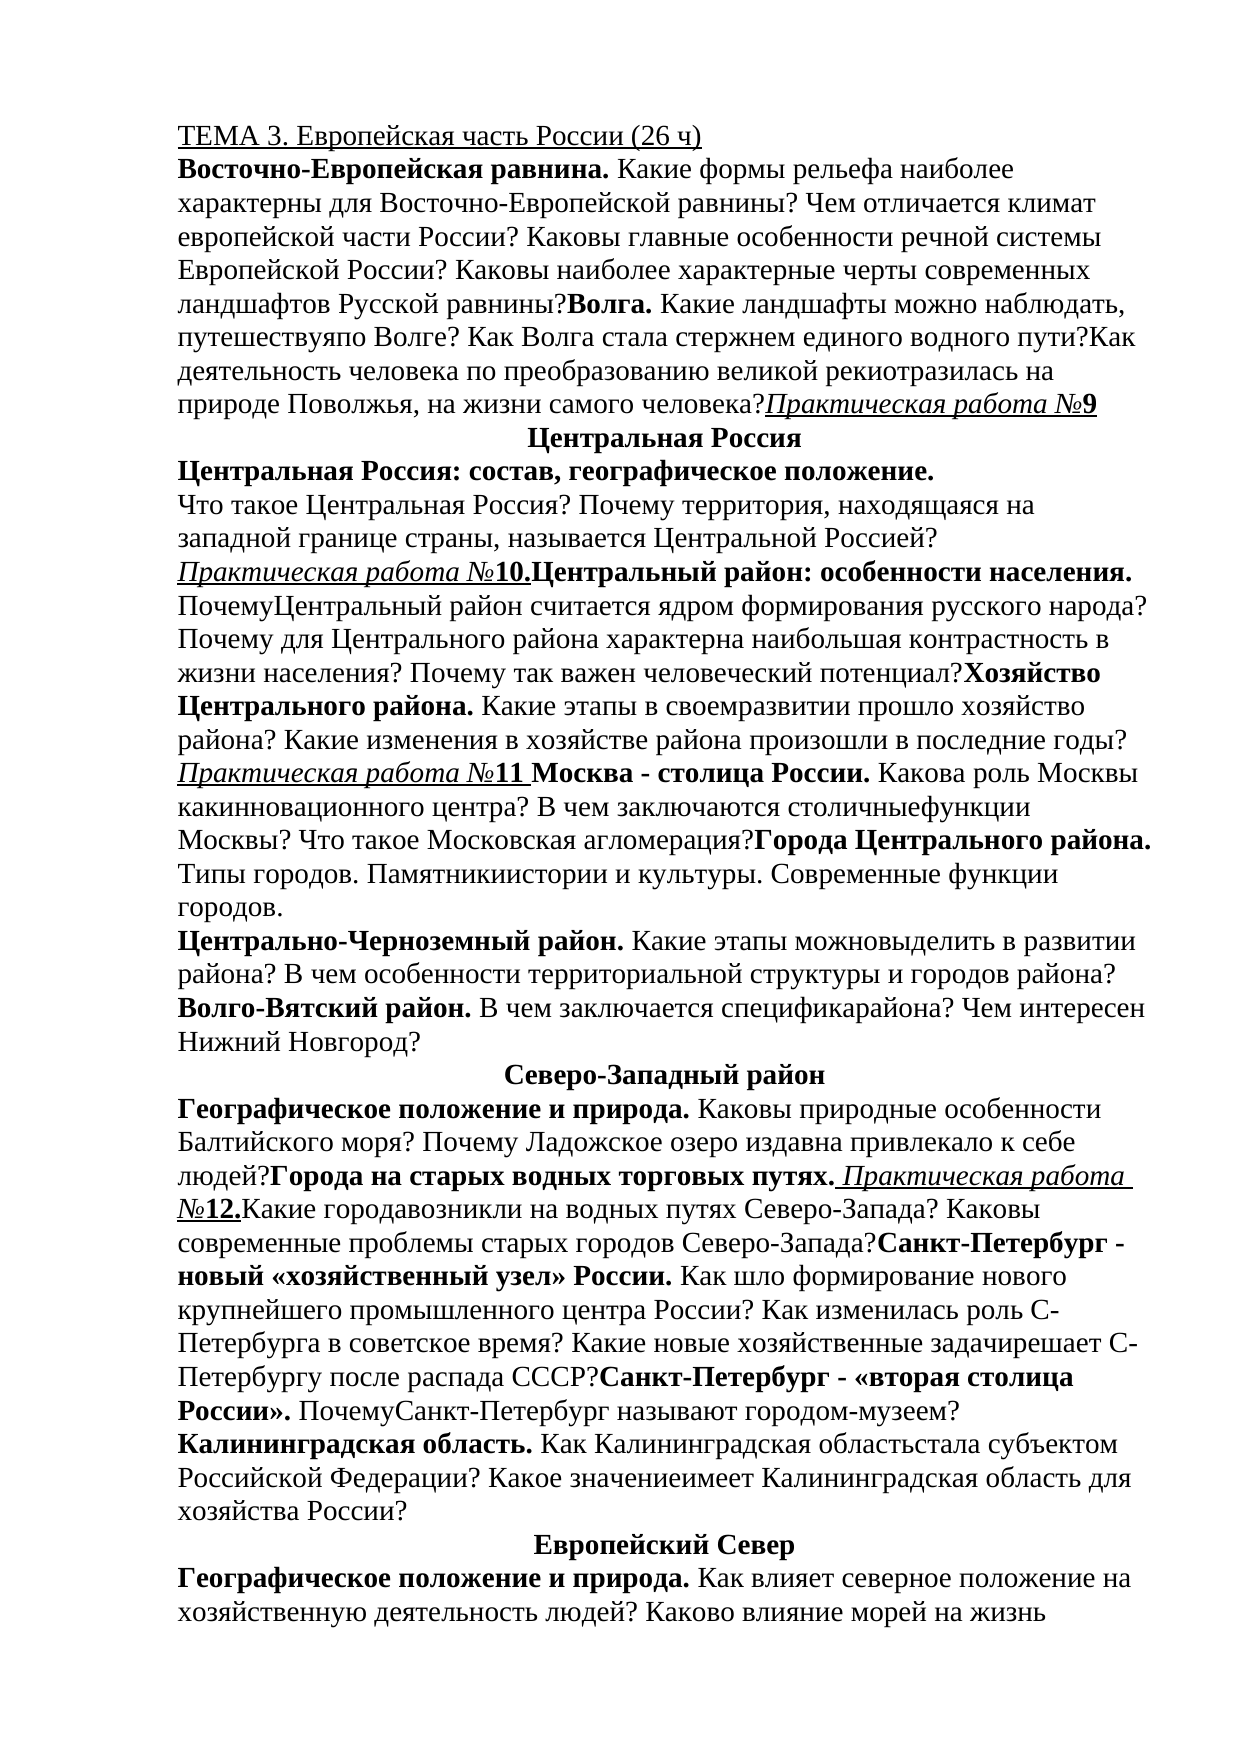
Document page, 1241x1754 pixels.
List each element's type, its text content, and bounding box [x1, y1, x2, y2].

text Центрально-Черноземный район. Какие этапы можновыделить в развитии района? В чем особенности территориальной структуры и городов района? [177, 923, 1152, 990]
text Географическое положение и природа. Каковы природные особенности Балтийского моря? Почему Ладожское озеро издавна привлекало к себе людей?Города на старых водных торговых путях. Практическая работа №12.Какие городавозникли на водных путях Северо-Запада? Каковы современные проблемы старых городов Северо-Запада?Санкт-Петербург - новый «хозяйственный узел» России. Как шло формирование нового крупнейшего промышленного центра России? Как изменилась роль С-Петербурга в советское время? Какие новые хозяйственные задачирешает С-Петербургу после распада СССР?Санкт-Петербург - «вторая столица России». ПочемуСанкт-Петербург называют городом-музеем? [177, 1091, 1152, 1426]
text Калининградская область. Как Калининградская областьстала субъектом Российской Федерации? Какое значениеимеет Калининградская область для хозяйства России? [177, 1426, 1152, 1527]
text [177, 1560, 1152, 1627]
text Северо-Западный район [177, 1057, 1152, 1091]
text Восточно-Европейская равнина. Какие формы рельефа наиболее характерны для Восточно-Европейской равнины? Чем отличается климат европейской части России? Каковы главные особенности речной системы Европейской России? Каковы наиболее характерные черты современных [177, 152, 1152, 286]
text Центральная Россия: состав, географическое положение. [177, 453, 1152, 487]
text Европейский Север [177, 1527, 1152, 1560]
text ТЕМА 3. Европейская часть России (26 ч) [177, 118, 1152, 152]
text Волго-Вятский район. В чем заключается спецификарайона? Чем интересен Нижний Новгород? [177, 990, 1152, 1057]
text Практическая работа №10.Центральный район: особенности населения. ПочемуЦентральный район считается ядром формирования русского народа? Почему для Центрального района характерна наибольшая контрастность в жизни населения? Почему так важен человеческий потенциал?Хозяйство Центрального района. Какие этапы в своемразвитии прошло хозяйство района? Какие изменения в хозяйстве района произошли в последние годы?Практическая работа №11 Москва - столица России. Какова роль Москвы какинновационного центра? В чем заключаются столичныефункции Москвы? Что такое Московская агломерация?Города Центрального района. Типы городов. Памятникиистории и культуры. Современные функции городов. [177, 554, 1152, 923]
text ландшафтов Русской равнины?Волга. Какие ландшафты можно наблюдать, путешествуяпо Волге? Как Волга стала стержнем единого водного пути?Как деятельность человека по преобразованию великой рекиотразилась на природе Поволжья, на жизни самого человека?Практическая работа №9 [177, 286, 1152, 420]
text Что такое Центральная Россия? Почему территория, находящаяся на западной границе страны, называется Центральной Россией? [177, 487, 1152, 554]
text Центральная Россия [177, 420, 1152, 453]
